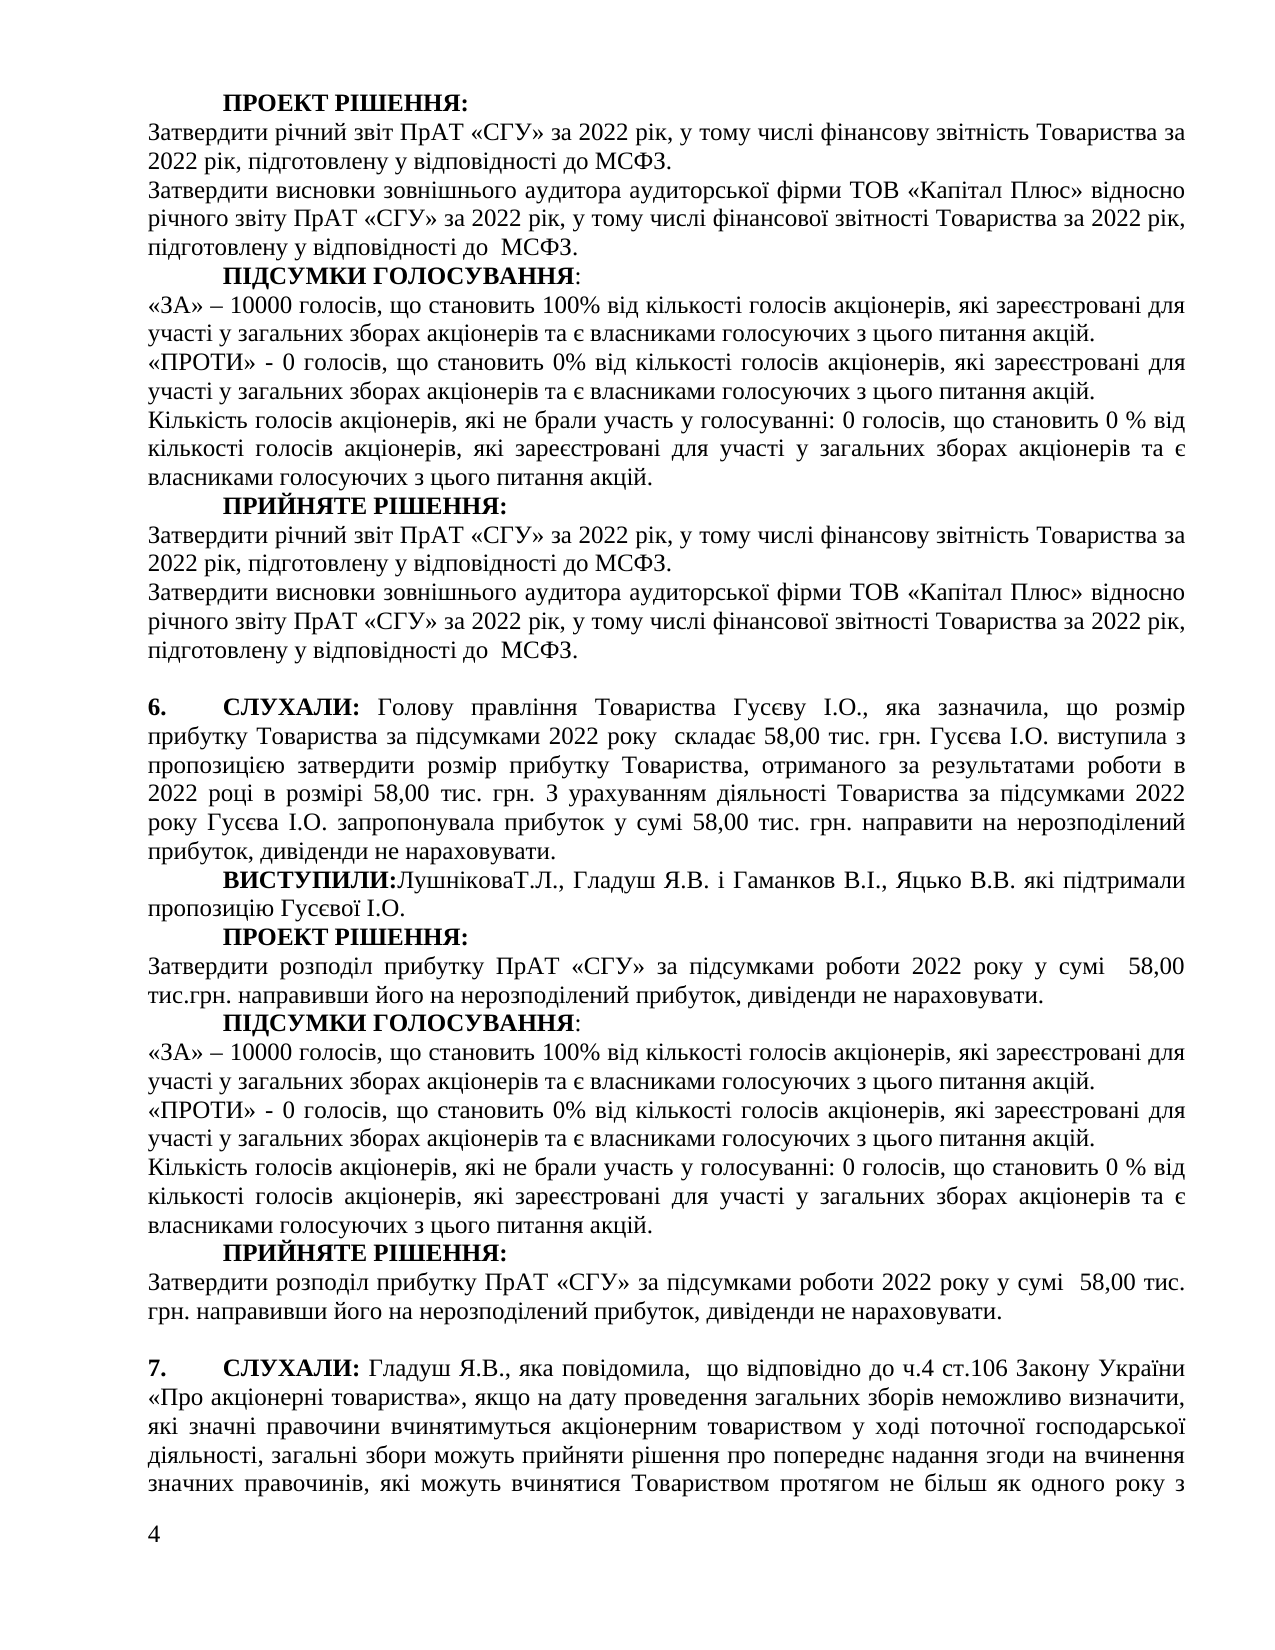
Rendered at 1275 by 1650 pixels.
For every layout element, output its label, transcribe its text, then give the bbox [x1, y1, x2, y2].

text ВИСТУПИЛИ:ЛушніковаТ.Л., Гладуш Я.В. і Гаманков В.І., Яцько В.В. які підтримали пропозицію Гусєвої І.О. [148, 865, 1186, 922]
text Затвердити розподіл прибутку ПрАТ «СГУ» за підсумками роботи 2022 року у сумі 58,00 тис.грн. направивши його на нерозподілений прибуток, дивіденди не нараховувати. [148, 951, 1186, 1008]
text Затвердити річний звіт ПрАТ «СГУ» за 2022 рік, у тому числі фінансову звітність Товариства за 2022 рік, підготовлену у відповідності до МСФЗ. [148, 117, 1186, 175]
text ПРИЙНЯТЕ РІШЕННЯ: [148, 491, 1186, 520]
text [148, 1353, 1186, 1497]
text ПРИЙНЯТЕ РІШЕННЯ: [148, 1238, 1186, 1267]
text Затвердити річний звіт ПрАТ «СГУ» за 2022 рік, у тому числі фінансову звітність Товариства за 2022 рік, підготовлену у відповідності до МСФЗ. [148, 520, 1186, 577]
text «ЗА» – 10000 голосів, що становить 100% від кількості голосів акціонерів, які зареєстровані для участі у загальних зборах акціонерів та є власниками голосуючих з цього питання акцій. [148, 1037, 1186, 1095]
text Затвердити розподіл прибутку ПрАТ «СГУ» за підсумками роботи 2022 року у сумі 58,00 тис. грн. направивши його на нерозподілений прибуток, дивіденди не нараховувати. [148, 1267, 1186, 1325]
text ПРОЕКТ РІШЕННЯ: [148, 88, 1186, 117]
text 6. СЛУХАЛИ: Голову правління Товариства Гусєву І.О., яка зазначила, що розмір прибутку Товариства за підсумками 2022 року складає 58,00 тис. грн. Гусєва І.О. виступила з пропозицією затвердити розмір прибутку Товариства, отриманого за результатами роботи в 2022 році в розмірі 58,00 тис. грн. З урахуванням діяльності Товариства за підсумками 2022 року Гусєва І.О. запропонувала прибуток у сумі 58,00 тис. грн. направити на нерозподілений прибуток, дивіденди не нараховувати. [148, 778, 1186, 865]
text «ПРОТИ» - 0 голосів, що становить 0% від кількості голосів акціонерів, які зареєстровані для участі у загальних зборах акціонерів та є власниками голосуючих з цього питання акцій. [148, 1095, 1186, 1152]
text «ЗА» – 10000 голосів, що становить 100% від кількості голосів акціонерів, які зареєстровані для участі у загальних зборах акціонерів та є власниками голосуючих з цього питання акцій. [148, 290, 1186, 347]
text ПРОЕКТ РІШЕННЯ: [148, 922, 1186, 951]
text Затвердити висновки зовнішнього аудитора аудиторської фірми ТОВ «Капітал Плюс» відносно річного звіту ПрАТ «СГУ» за 2022 рік, у тому числі фінансової звітності Товариства за 2022 рік, підготовлену у відповідності до МСФЗ. [148, 175, 1186, 261]
text ПІДСУМКИ ГОЛОСУВАННЯ: [148, 1008, 1186, 1037]
text ПІДСУМКИ ГОЛОСУВАННЯ: [148, 261, 1186, 290]
text «ПРОТИ» - 0 голосів, що становить 0% від кількості голосів акціонерів, які зареєстровані для участі у загальних зборах акціонерів та є власниками голосуючих з цього питання акцій. [148, 347, 1186, 405]
text Затвердити висновки зовнішнього аудитора аудиторської фірми ТОВ «Капітал Плюс» відносно річного звіту ПрАТ «СГУ» за 2022 рік, у тому числі фінансової звітності Товариства за 2022 рік, підготовлену у відповідності до МСФЗ. [148, 577, 1186, 663]
